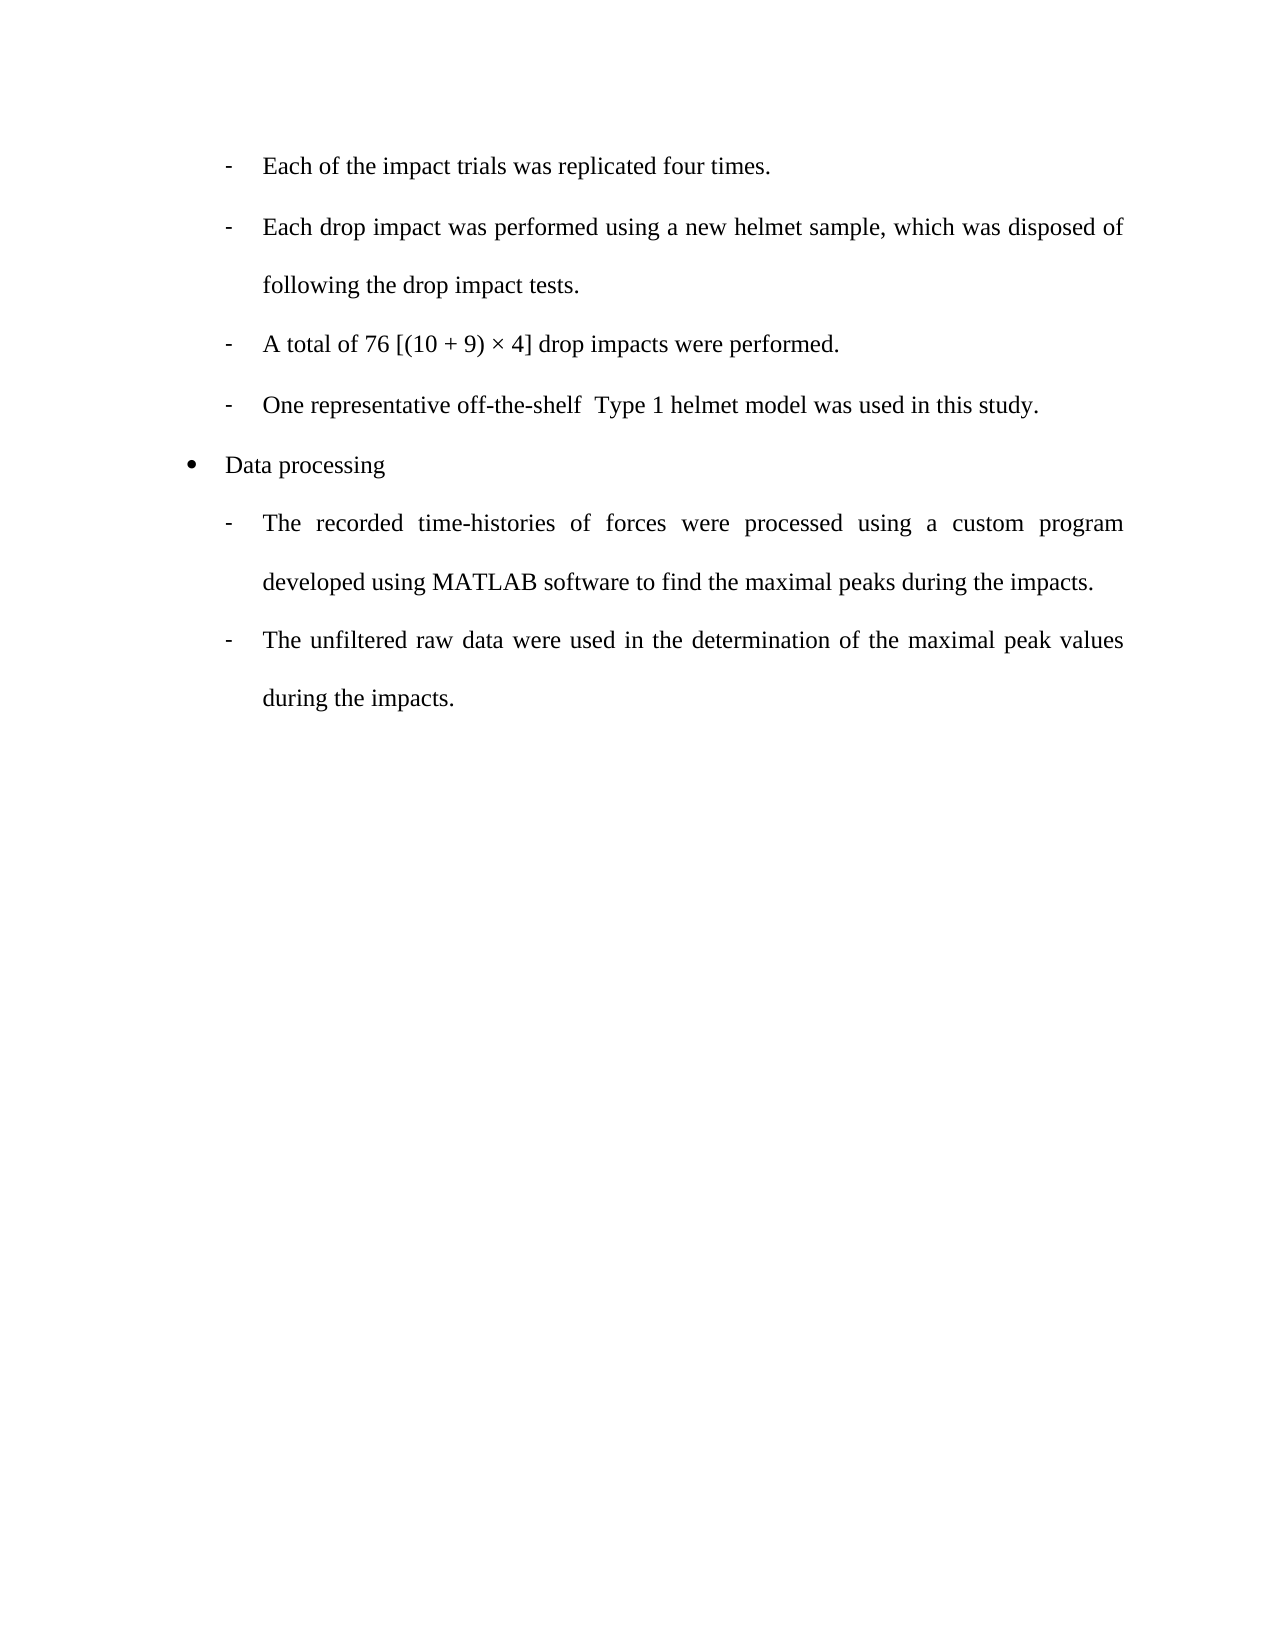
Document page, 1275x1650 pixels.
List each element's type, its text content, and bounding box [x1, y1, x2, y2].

list The recorded time-histories of forces were processed using a custom program developed using MATLAB software to find the maximal peaks during the impacts. [225, 507, 1125, 595]
list A total of 76 [(10 + 9) × 4] drop impacts were performed. [225, 328, 1125, 358]
list Each of the impact trials was replicated four times. [225, 150, 1125, 181]
list Each drop impact was performed using a new helmet sample, which was disposed of following the drop impact tests. [225, 211, 1125, 299]
list One representative off-the-shelf Type 1 helmet model was used in this study. [225, 389, 1125, 419]
list The unfiltered raw data were used in the determination of the maximal peak values during the impacts. [225, 624, 1125, 712]
list Data processing [187, 450, 1125, 479]
